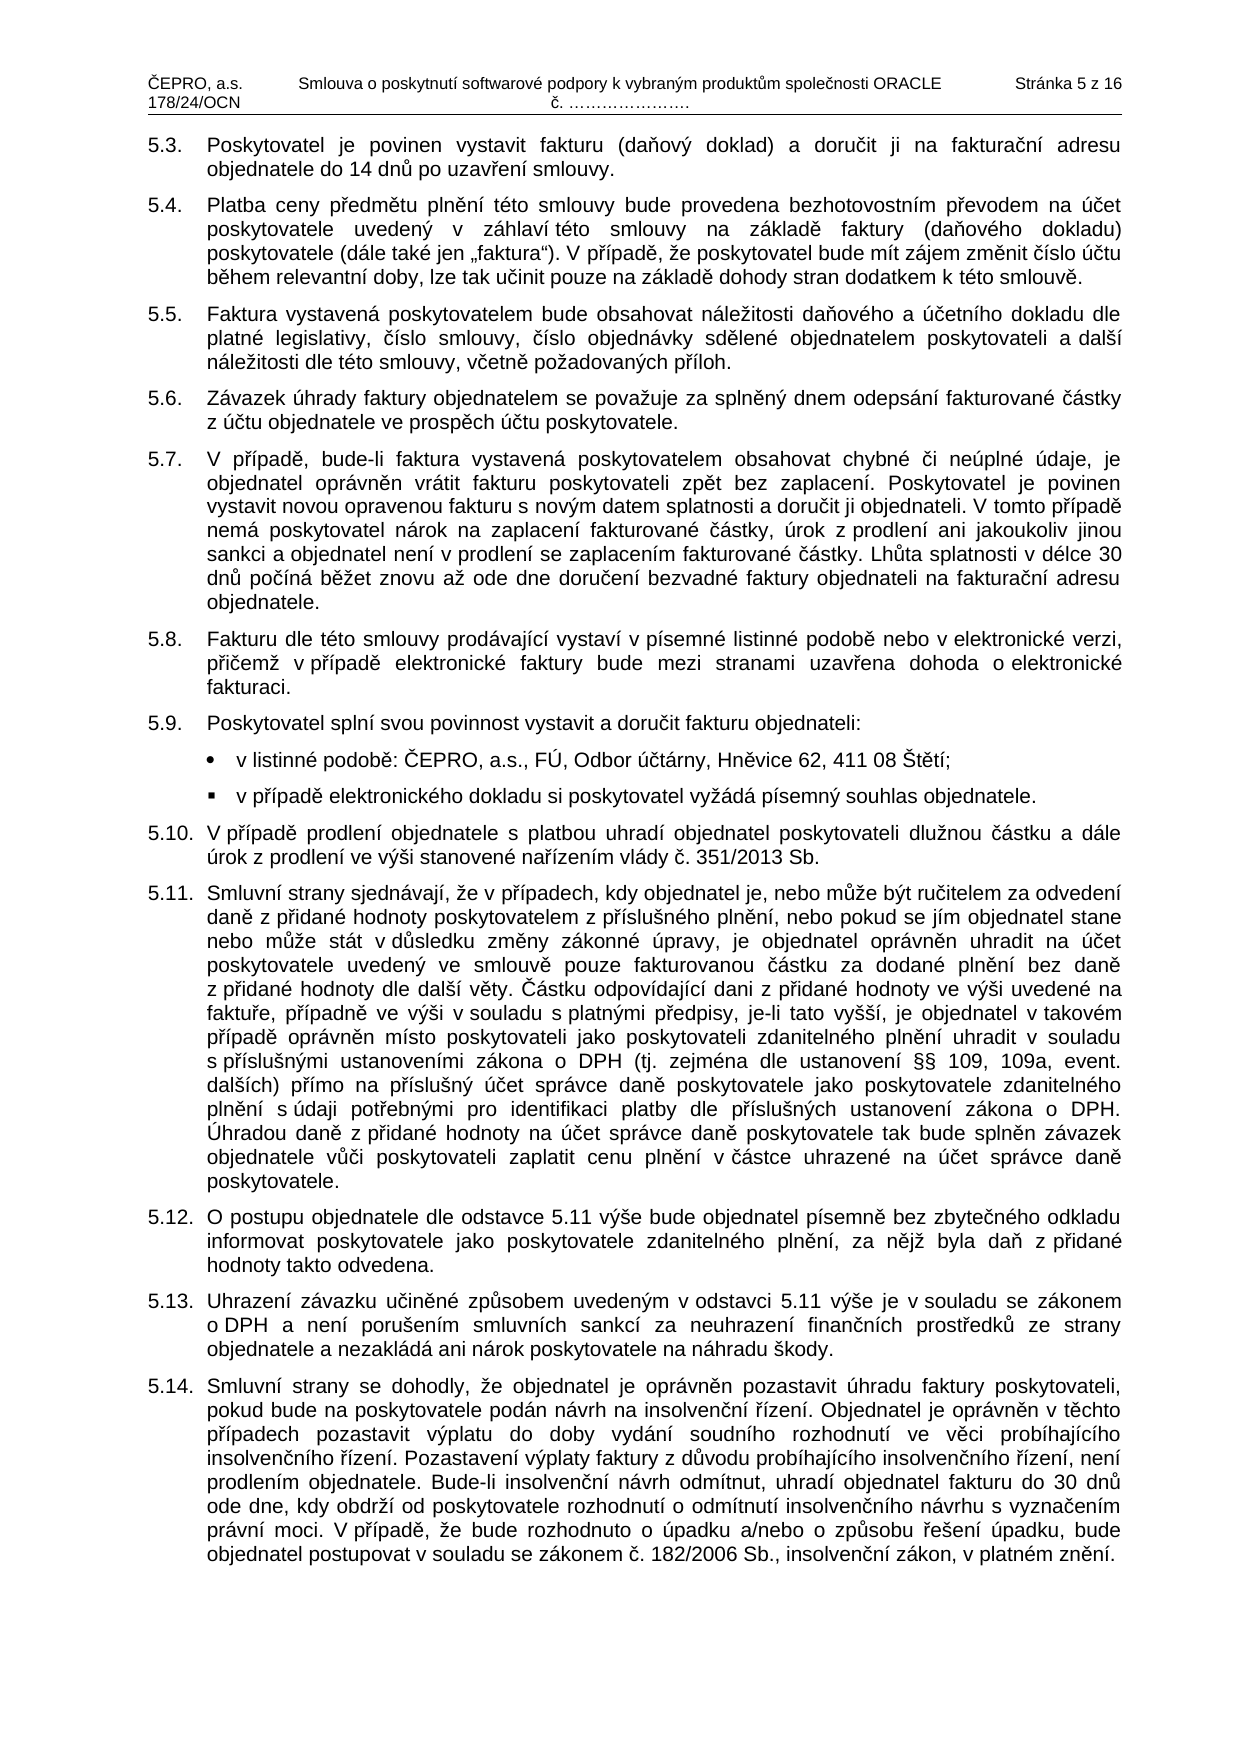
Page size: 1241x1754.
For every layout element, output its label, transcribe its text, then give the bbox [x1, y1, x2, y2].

list v listinné podobě: ČEPRO, a.s., FÚ, Odbor účtárny, Hněvice 62, 411 08 Štětí; [207, 747, 1122, 772]
list Smluvní strany sjednávají, že v případech, kdy objednatel je, nebo může být ručitelem za odvedení daně z přidané hodnoty poskytovatelem z příslušného plnění, nebo pokud se jím objednatel stane nebo může stát v důsledku změny zákonné úpravy, je objednatel oprávněn uhradit na účet poskytovatele uvedený ve smlouvě pouze fakturovanou částku za dodané plnění bez daně z přidané hodnoty dle další věty. Částku odpovídající dani z přidané hodnoty ve výši uvedené na faktuře, případně ve výši v souladu s platnými předpisy, je-li tato vyšší, je objednatel v takovém případě oprávněn místo poskytovateli jako poskytovateli zdanitelného plnění uhradit v souladu s příslušnými ustanoveními zákona o DPH (tj. zejména dle ustanovení §§ 109, 109a, event. dalších) přímo na příslušný účet správce daně poskytovatele jako poskytovatele zdanitelného plnění s údaji potřebnými pro identifikaci platby dle příslušných ustanovení zákona o DPH. Úhradou daně z přidané hodnoty na účet správce daně poskytovatele tak bude splněn závazek objednatele vůči poskytovateli zaplatit cenu plnění v částce uhrazené na účet správce daně poskytovatele. [148, 881, 1122, 1192]
list Platba ceny předmětu plnění této smlouvy bude provedena bezhotovostním převodem na účet poskytovatele uvedený v záhlaví této smlouvy na základě faktury (daňového dokladu) poskytovatele (dále také jen „faktura“). V případě, že poskytovatel bude mít zájem změnit číslo účtu během relevantní doby, lze tak učinit pouze na základě dohody stran dodatkem k této smlouvě. [148, 193, 1122, 289]
list Poskytovatel splní svou povinnost vystavit a doručit fakturu objednateli: [148, 711, 1122, 735]
list v případě elektronického dokladu si poskytovatel vyžádá písemný souhlas objednatele. [207, 784, 1122, 808]
list Smluvní strany se dohodly, že objednatel je oprávněn pozastavit úhradu faktury poskytovateli, pokud bude na poskytovatele podán návrh na insolvenční řízení. Objednatel je oprávněn v těchto případech pozastavit výplatu do doby vydání soudního rozhodnutí ve věci probíhajícího insolvenčního řízení. Pozastavení výplaty faktury z důvodu probíhajícího insolvenčního řízení, není prodlením objednatele. Bude-li insolvenční návrh odmítnut, uhradí objednatel fakturu do 30 dnů ode dne, kdy obdrží od poskytovatele rozhodnutí o odmítnutí insolvenčního návrhu s vyznačením právní moci. V případě, že bude rozhodnuto o úpadku a/nebo o způsobu řešení úpadku, bude objednatel postupovat v souladu se zákonem č. 182/2006 Sb., insolvenční zákon, v platném znění. [148, 1374, 1122, 1565]
list Uhrazení závazku učiněné způsobem uvedeným v odstavci 5.11 výše je v souladu se zákonem o DPH a není porušením smluvních sankcí za neuhrazení finančních prostředků ze strany objednatele a nezakládá ani nárok poskytovatele na náhradu škody. [148, 1289, 1122, 1361]
list Závazek úhrady faktury objednatelem se považuje za splněný dnem odepsání fakturované částky z účtu objednatele ve prospěch účtu poskytovatele. [148, 386, 1122, 434]
list V případě prodlení objednatele s platbou uhradí objednatel poskytovateli dlužnou částku a dále úrok z prodlení ve výši stanovené nařízením vlády č. 351/2013 Sb. [148, 821, 1122, 868]
list Fakturu dle této smlouvy prodávající vystaví v písemné listinné podobě nebo v elektronické verzi, přičemž v případě elektronické faktury bude mezi stranami uzavřena dohoda o elektronické fakturaci. [148, 627, 1122, 698]
list V případě, bude-li faktura vystavená poskytovatelem obsahovat chybné či neúplné údaje, je objednatel oprávněn vrátit fakturu poskytovateli zpět bez zaplacení. Poskytovatel je povinen vystavit novou opravenou fakturu s novým datem splatnosti a doručit ji objednateli. V tomto případě nemá poskytovatel nárok na zaplacení fakturované částky, úrok z prodlení ani jakoukoliv jinou sankci a objednatel není v prodlení se zaplacením fakturované částky. Lhůta splatnosti v délce 30 dnů počíná běžet znovu až ode dne doručení bezvadné faktury objednateli na fakturační adresu objednatele. [148, 446, 1122, 614]
list Poskytovatel je povinen vystavit fakturu (daňový doklad) a doručit ji na fakturační adresu objednatele do 14 dnů po uzavření smlouvy. [148, 133, 1122, 181]
list O postupu objednatele dle odstavce 5.11 výše bude objednatel písemně bez zbytečného odkladu informovat poskytovatele jako poskytovatele zdanitelného plnění, za nějž byla daň z přidané hodnoty takto odvedena. [148, 1205, 1122, 1277]
list Faktura vystavená poskytovatelem bude obsahovat náležitosti daňového a účetního dokladu dle platné legislativy, číslo smlouvy, číslo objednávky sdělené objednatelem poskytovateli a další náležitosti dle této smlouvy, včetně požadovaných příloh. [148, 302, 1122, 373]
